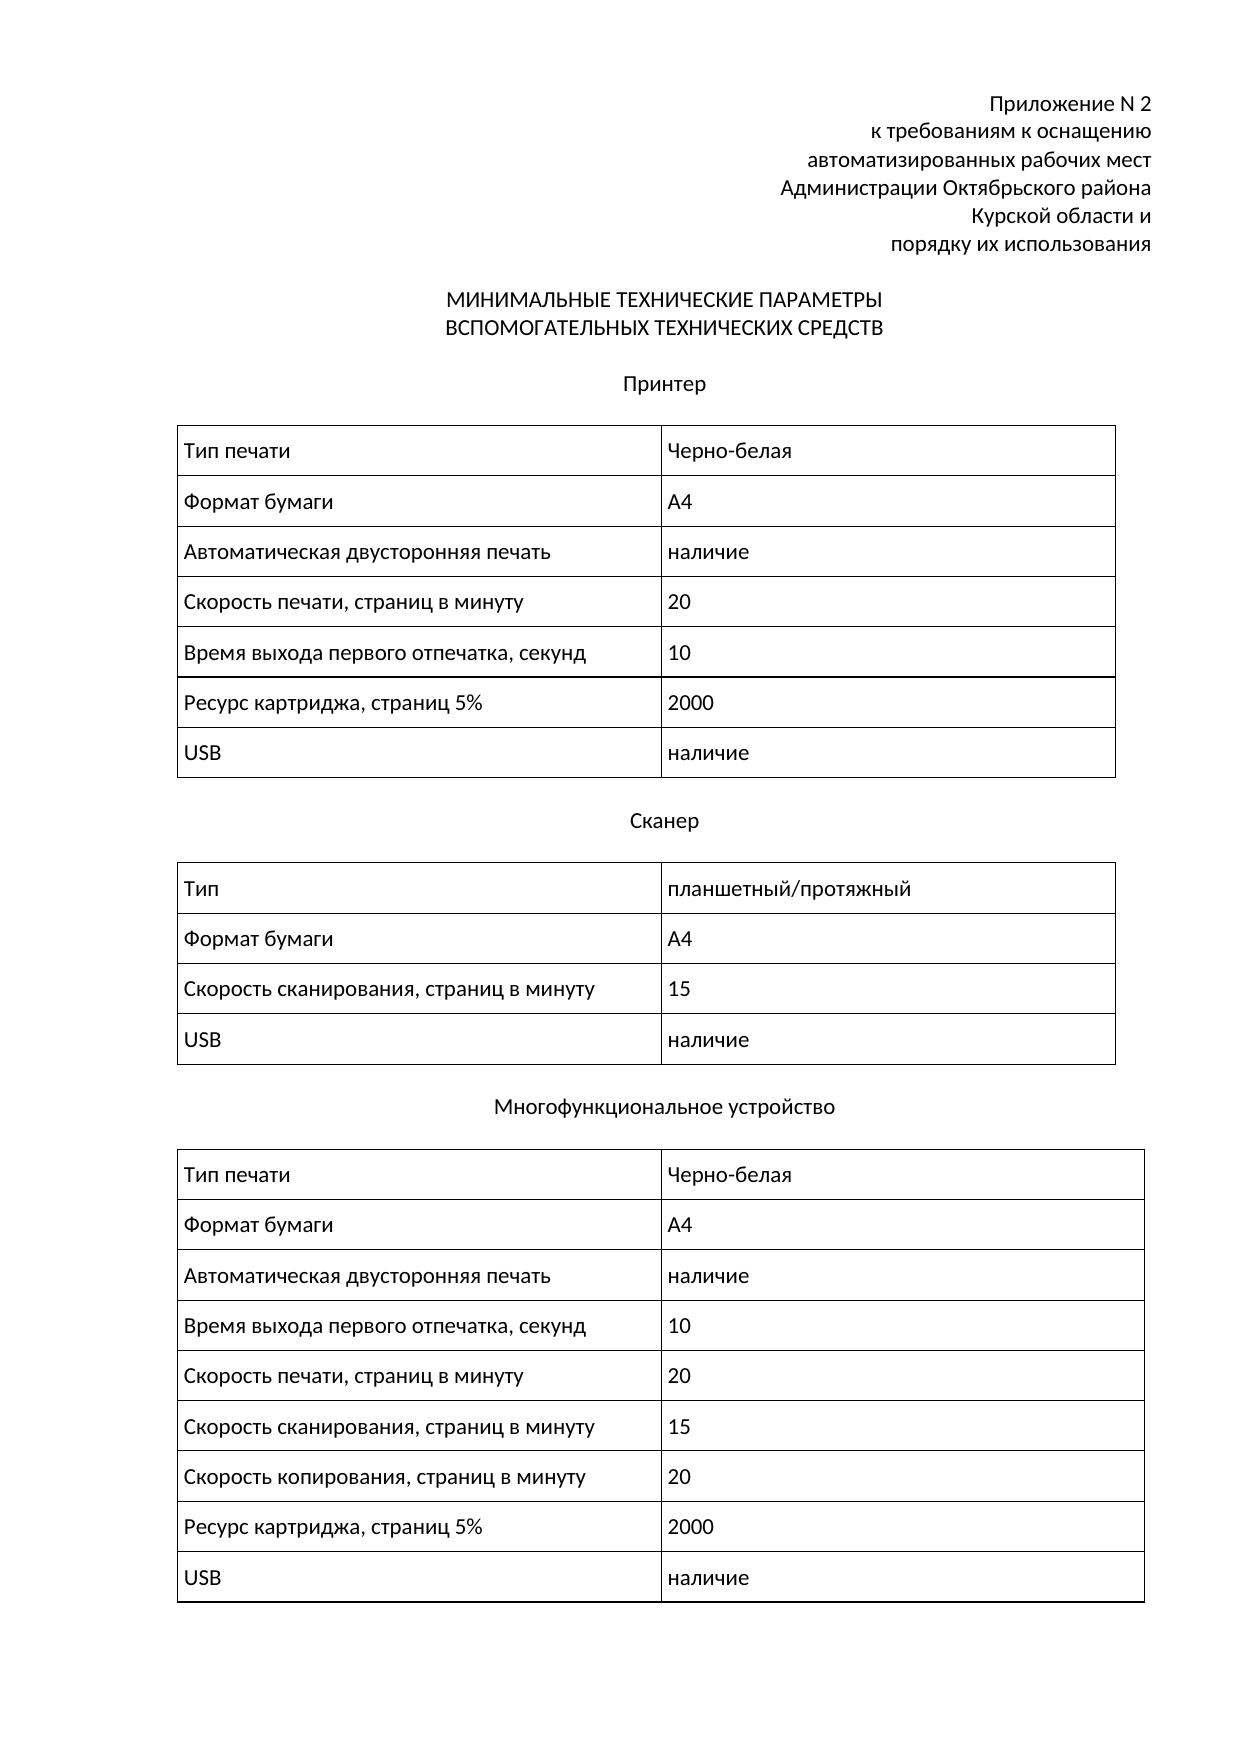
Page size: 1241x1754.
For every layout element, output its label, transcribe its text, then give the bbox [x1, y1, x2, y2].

table_cell Скорость печати, страниц в минуту [178, 1351, 661, 1400]
table_cell USB [178, 728, 661, 777]
table_cell 2000 [662, 678, 1115, 727]
table_cell USB [178, 1014, 661, 1063]
table_header планшетный/протяжный [662, 863, 1115, 912]
table_cell Ресурс картриджа, страниц 5% [178, 678, 661, 727]
table_cell Ресурс картриджа, страниц 5% [178, 1502, 661, 1551]
text Администрации Октябрьского района [177, 173, 1152, 201]
table_cell A4 [662, 1200, 1144, 1249]
table_cell наличие [662, 1014, 1115, 1063]
text автоматизированных рабочих мест [177, 145, 1152, 173]
table_header Тип [178, 863, 661, 912]
table_cell Формат бумаги [178, 1200, 661, 1249]
table_cell 10 [662, 627, 1115, 676]
table_cell Формат бумаги [178, 476, 661, 526]
table_header Черно-белая [662, 1150, 1144, 1199]
table_cell 15 [662, 964, 1115, 1013]
text ВСПОМОГАТЕЛЬНЫХ ТЕХНИЧЕСКИХ СРЕДСТВ [177, 313, 1152, 341]
table_cell Скорость сканирования, страниц в минуту [178, 964, 661, 1013]
text к требованиям к оснащению [177, 117, 1152, 145]
table_cell A4 [662, 476, 1115, 526]
table_header Тип печати [178, 426, 661, 475]
table_cell Скорость сканирования, страниц в минуту [178, 1401, 661, 1450]
table_cell 20 [662, 1351, 1144, 1400]
table_header Черно-белая [662, 426, 1115, 475]
table_cell Формат бумаги [178, 914, 661, 963]
table_cell Автоматическая двусторонняя печать [178, 527, 661, 576]
text Принтер [177, 369, 1152, 397]
table_cell Время выхода первого отпечатка, секунд [178, 627, 661, 676]
table_cell A4 [662, 914, 1115, 963]
table_cell Скорость печати, страниц в минуту [178, 577, 661, 626]
text Сканер [177, 806, 1152, 834]
table_cell Скорость копирования, страниц в минуту [178, 1451, 661, 1501]
text Приложение N 2 [177, 89, 1152, 117]
table_cell 15 [662, 1401, 1144, 1450]
table_cell Время выхода первого отпечатка, секунд [178, 1301, 661, 1350]
table_cell наличие [662, 527, 1115, 576]
text МИНИМАЛЬНЫЕ ТЕХНИЧЕСКИЕ ПАРАМЕТРЫ [177, 285, 1152, 313]
table_cell наличие [662, 1552, 1144, 1601]
table_header Тип печати [178, 1150, 661, 1199]
text Курской области и [177, 201, 1152, 229]
table_cell наличие [662, 728, 1115, 777]
table_cell 20 [662, 1451, 1144, 1501]
text Многофункциональное устройство [177, 1092, 1152, 1121]
table_cell Автоматическая двусторонняя печать [178, 1250, 661, 1299]
table_cell 2000 [662, 1502, 1144, 1551]
text порядку их использования [177, 229, 1152, 257]
table_cell наличие [662, 1250, 1144, 1299]
table_cell 10 [662, 1301, 1144, 1350]
table_cell 20 [662, 577, 1115, 626]
table_cell USB [178, 1552, 661, 1601]
